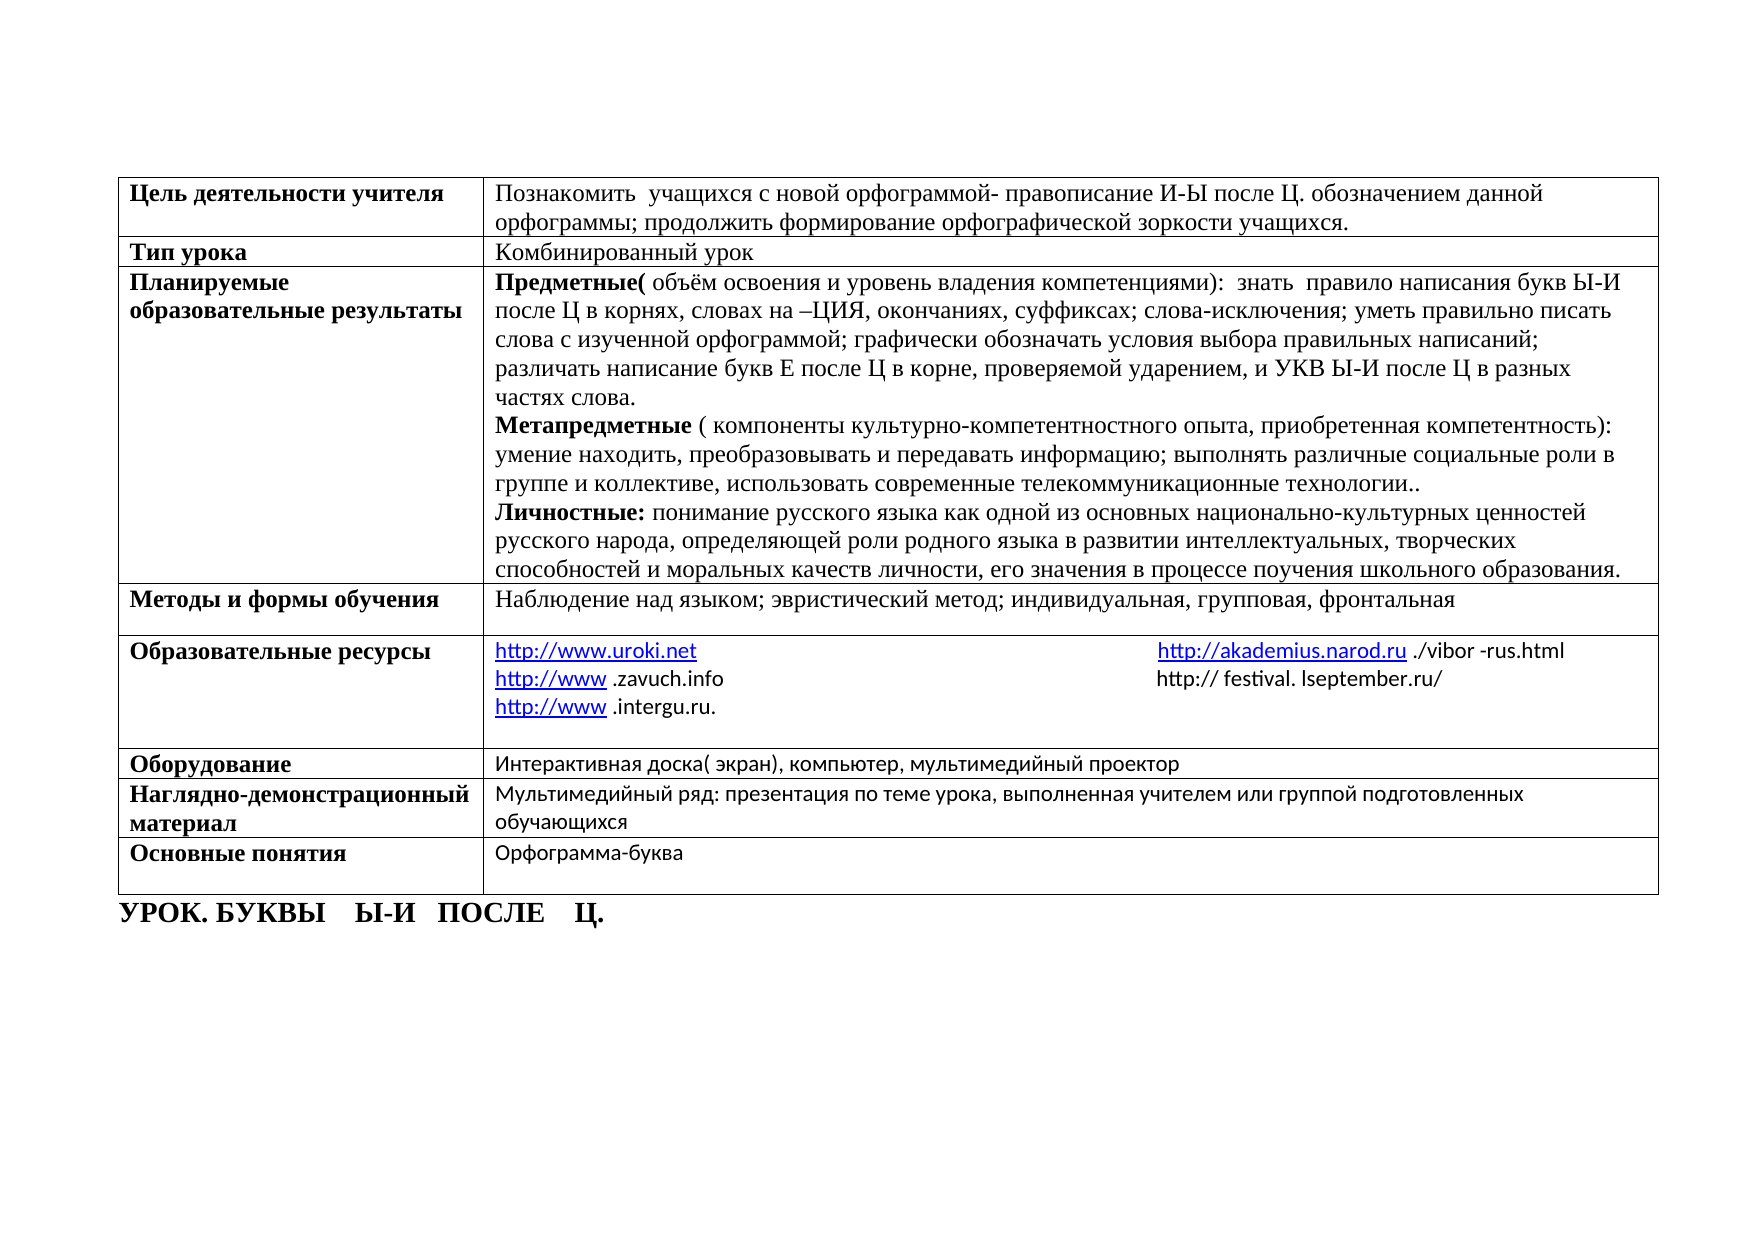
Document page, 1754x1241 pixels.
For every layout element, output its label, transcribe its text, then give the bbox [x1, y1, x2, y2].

table_cell Предметные( объём освоения и уровень владения компетенциями): знать правило написания букв Ы-И после Ц в корнях, словах на –ЦИЯ, окончаниях, суффиксах; слова-исключения; уметь правильно писать слова с изученной орфограммой; графически обозначать условия выбора правильных написаний; различать написание букв Е после Ц в корне, проверяемой ударением, и УКВ Ы-И после Ц в разных частях слова. Метапредметные ( компоненты культурно-компетентностного опыта, приобретенная компетентность): умение находить, преобразовывать и передавать информацию; выполнять различные социальные роли в группе и коллективе, использовать современные телекоммуникационные технологии.. Личностные: понимание русского языка как одной из основных национально-культурных ценностей русского народа, определяющей роли родного языка в развитии интеллектуальных, творческих способностей и моральных качеств личности, его значения в процессе поучения школьного образования. [484, 267, 1658, 583]
table_cell Орфограмма-буква [484, 838, 1658, 894]
table_cell Оборудование [119, 749, 483, 778]
table_cell Основные понятия [119, 838, 483, 894]
table_cell Интерактивная доска( экран), компьютер, мультимедийный проектор [484, 749, 1658, 778]
table_cell Наглядно-демонстрационный материал [119, 779, 483, 837]
table_cell Наблюдение над языком; эвристический метод; индивидуальная, групповая, фронтальная [484, 584, 1658, 635]
table_cell Образовательные ресурсы [119, 636, 483, 748]
table_header Познакомить учащихся с новой орфограммой- правописание И-Ы после Ц. обозначением данной орфограммы; продолжить формирование орфографической зоркости учащихся. [484, 178, 1658, 236]
table_cell Планируемые образовательные результаты [119, 267, 483, 583]
table_cell http://www.uroki.net http://akademius.narod.ru ./vibor -rus.html http://www .zavuch.info http:// festival. lseptember.ru/ http://www .intergu.ru. [484, 636, 1658, 748]
table_cell Комбинированный урок [484, 237, 1658, 266]
table_cell Тип урока [119, 237, 483, 266]
table_cell Методы и формы обучения [119, 584, 483, 635]
table_cell Мультимедийный ряд: презентация по теме урока, выполненная учителем или группой подготовленных обучающихся [484, 779, 1658, 837]
text УРОК. БУКВЫ Ы-И ПОСЛЕ Ц. [118, 895, 1636, 928]
table_header Цель деятельности учителя [119, 178, 483, 236]
